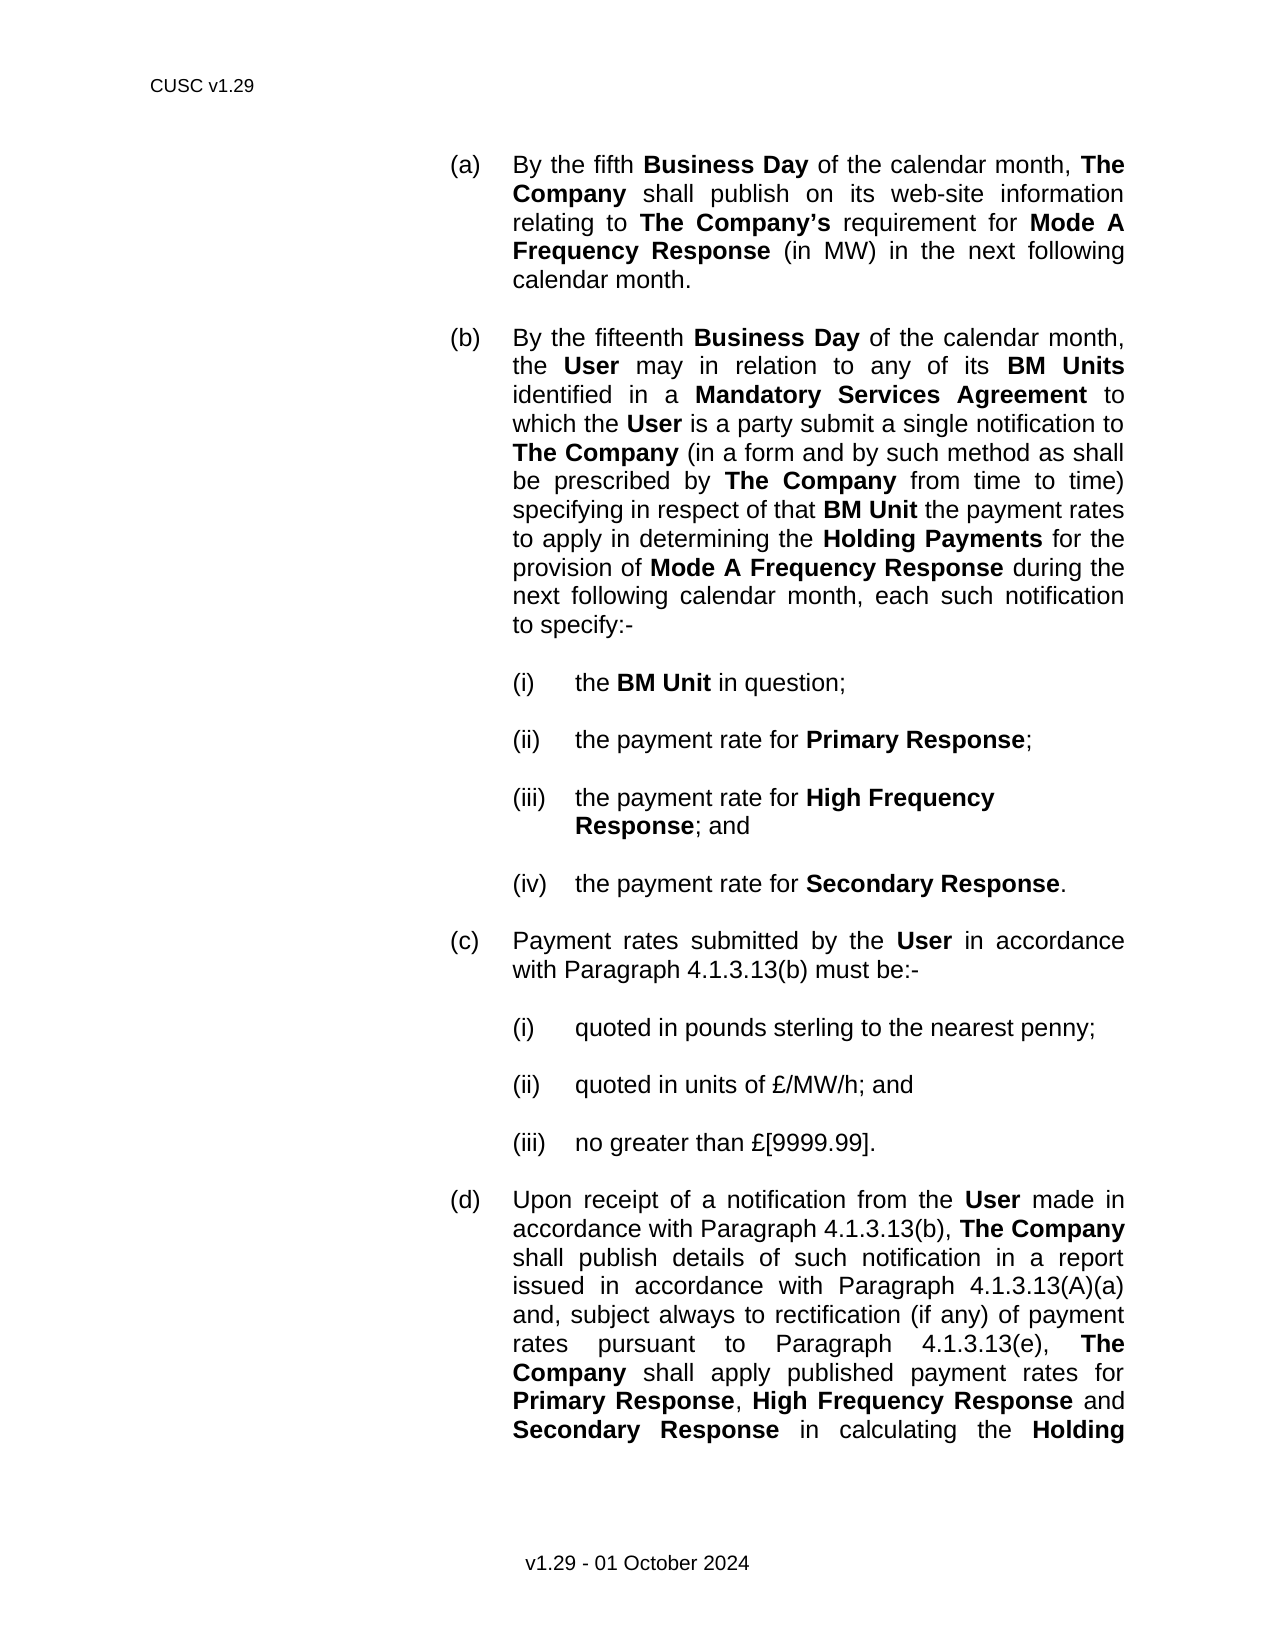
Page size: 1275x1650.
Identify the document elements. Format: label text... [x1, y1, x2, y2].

text (b) By the fifteenth Business Day of the calendar month, the User may in relation to any of its BM Units identified in a Mandatory Services Agreement to which the User is a party submit a single notification to The Company (in a form and by such method as shall be prescribed by The Company from time to time) specifying in respect of that BM Unit the payment rates to apply in determining the Holding Payments for the provision of Mode A Frequency Response during the next following calendar month, each such notification to specify:- [450, 322, 1125, 639]
text (iv) the payment rate for Secondary Response. [512, 869, 1125, 897]
text (iii) the payment rate for High Frequency Response; and [512, 782, 1125, 840]
text (ii) the payment rate for Primary Response; [512, 725, 1125, 754]
text (i) quoted in pounds sterling to the nearest penny; [512, 1012, 1125, 1041]
text (i) the BM Unit in question; [512, 667, 1125, 696]
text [450, 1185, 1125, 1444]
text (a) By the fifth Business Day of the calendar month, The Company shall publish on its web-site information relating to The Company’s requirement for Mode A Frequency Response (in MW) in the next following calendar month. [450, 150, 1125, 294]
text (ii) quoted in units of £/MW/h; and [512, 1070, 1125, 1099]
text (iii) no greater than £[9999.99]. [512, 1127, 1125, 1156]
text (c) Payment rates submitted by the User in accordance with Paragraph 4.1.3.13(b) must be:- [450, 926, 1125, 984]
